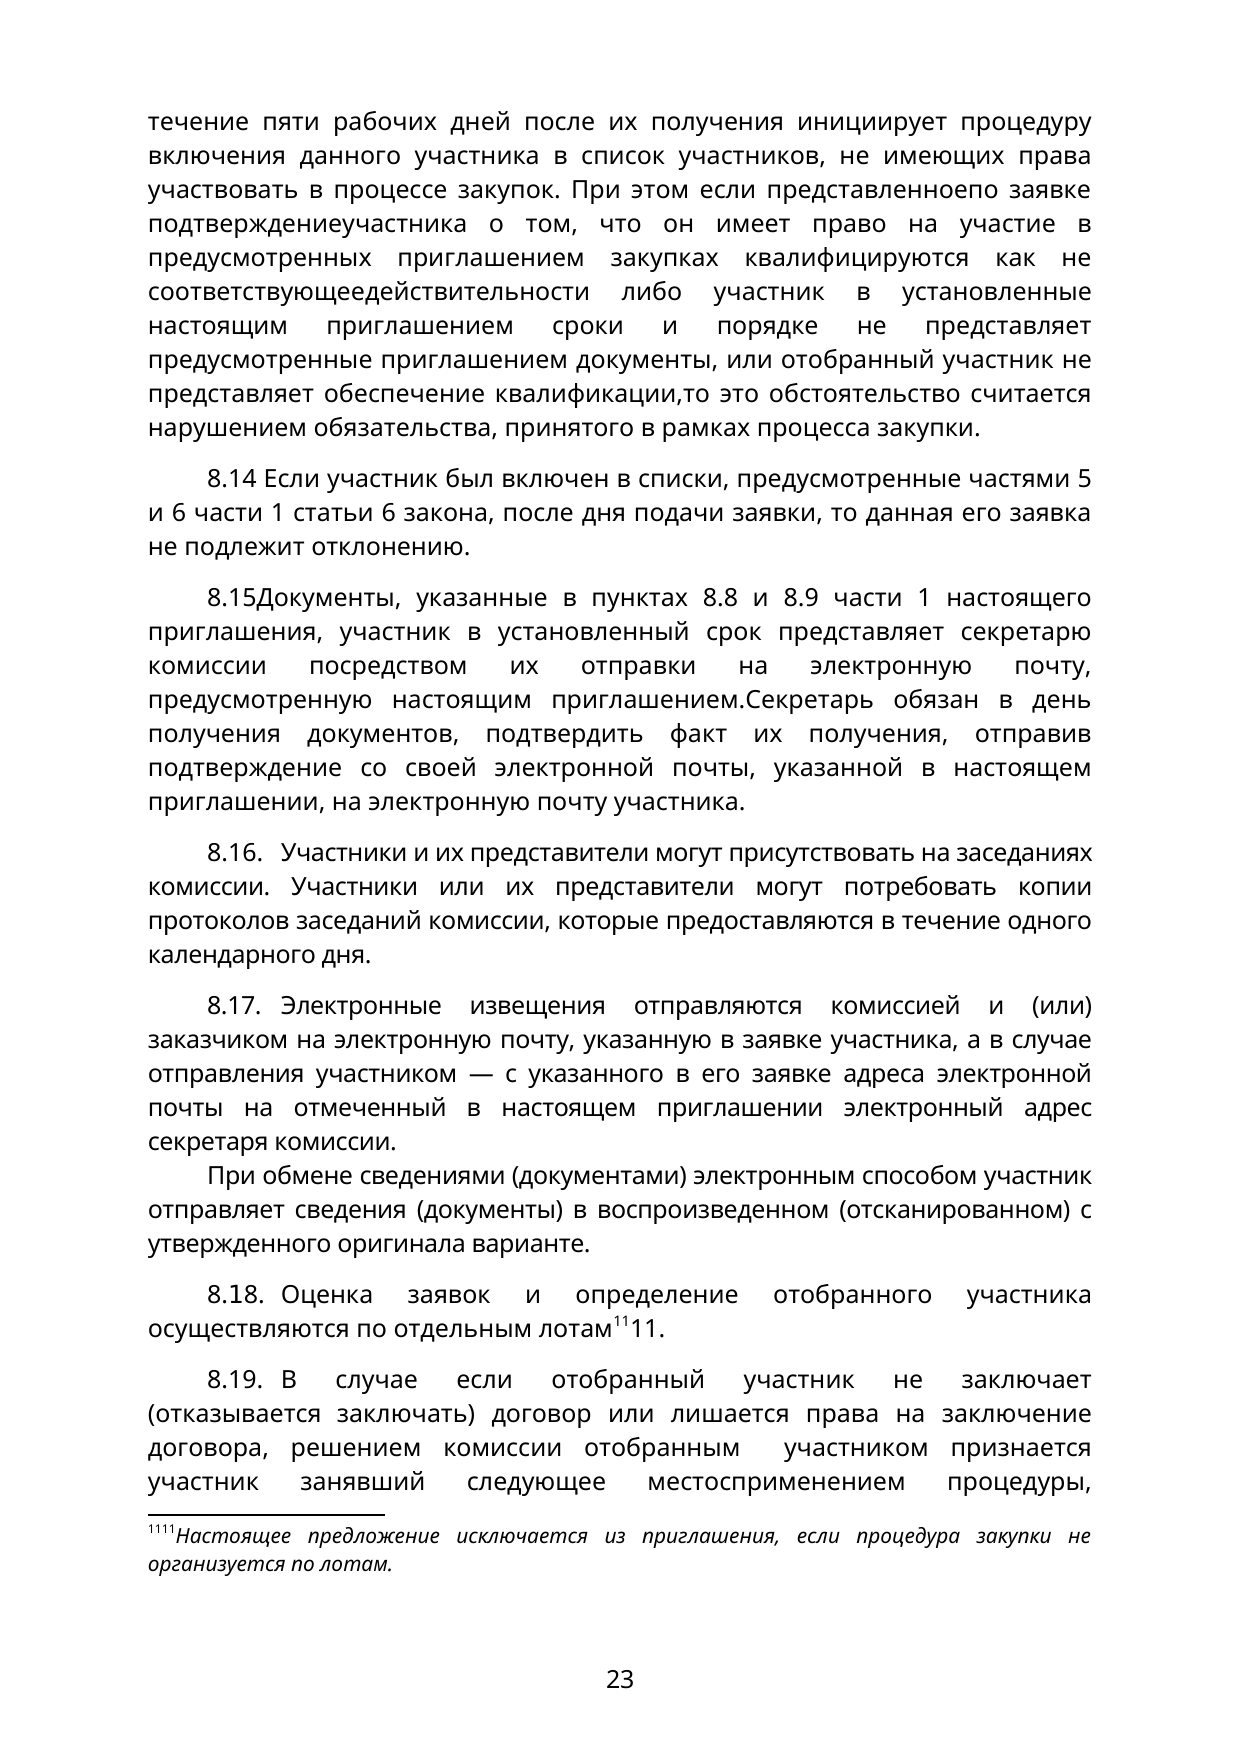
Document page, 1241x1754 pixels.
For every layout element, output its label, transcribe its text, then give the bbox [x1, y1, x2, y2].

text 8.15Документы, указанные в пунктах 8.8 и 8.9 части 1 настоящего приглашения, участник в установленный срок представляет секретарю комиссии посредством их отправки на электронную почту, предусмотренную настоящим приглашением.Секретарь обязан в день получения документов, подтвердить факт их получения, отправив подтверждение со своей электронной почты, указанной в настоящем приглашении, на электронную почту участника. [148, 579, 1092, 818]
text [148, 103, 1092, 444]
text При обмене сведениями (документами) электронным способом участник отправляет сведения (документы) в воспроизведенном (отсканированном) с утвержденного оригинала варианте. [148, 1158, 1092, 1260]
text 8.17. Электронные извещения отправляются комиссией и (или) заказчиком на электронную почту, указанную в заявке участника, а в случае отправления участником — с указанного в его заявке адреса электронной почты на отмеченный в настоящем приглашении электронный адрес секретаря комиссии. [148, 988, 1092, 1158]
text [148, 1362, 1092, 1498]
text 8.18. Оценка заявок и определение отобранного участника осуществляются по отдельным лотам11. [148, 1277, 1092, 1345]
text 8.16. Участники и их представители могут присутствовать на заседаниях комиссии. Участники или их представители могут потребовать копии протоколов заседаний комиссии, которые предоставляются в течение одного календарного дня. [148, 835, 1092, 971]
text 8.14 Если участник был включен в списки, предусмотренные частями 5 и 6 части 1 статьи 6 закона, после дня подачи заявки, то данная его заявка не подлежит отклонению. [148, 461, 1092, 563]
